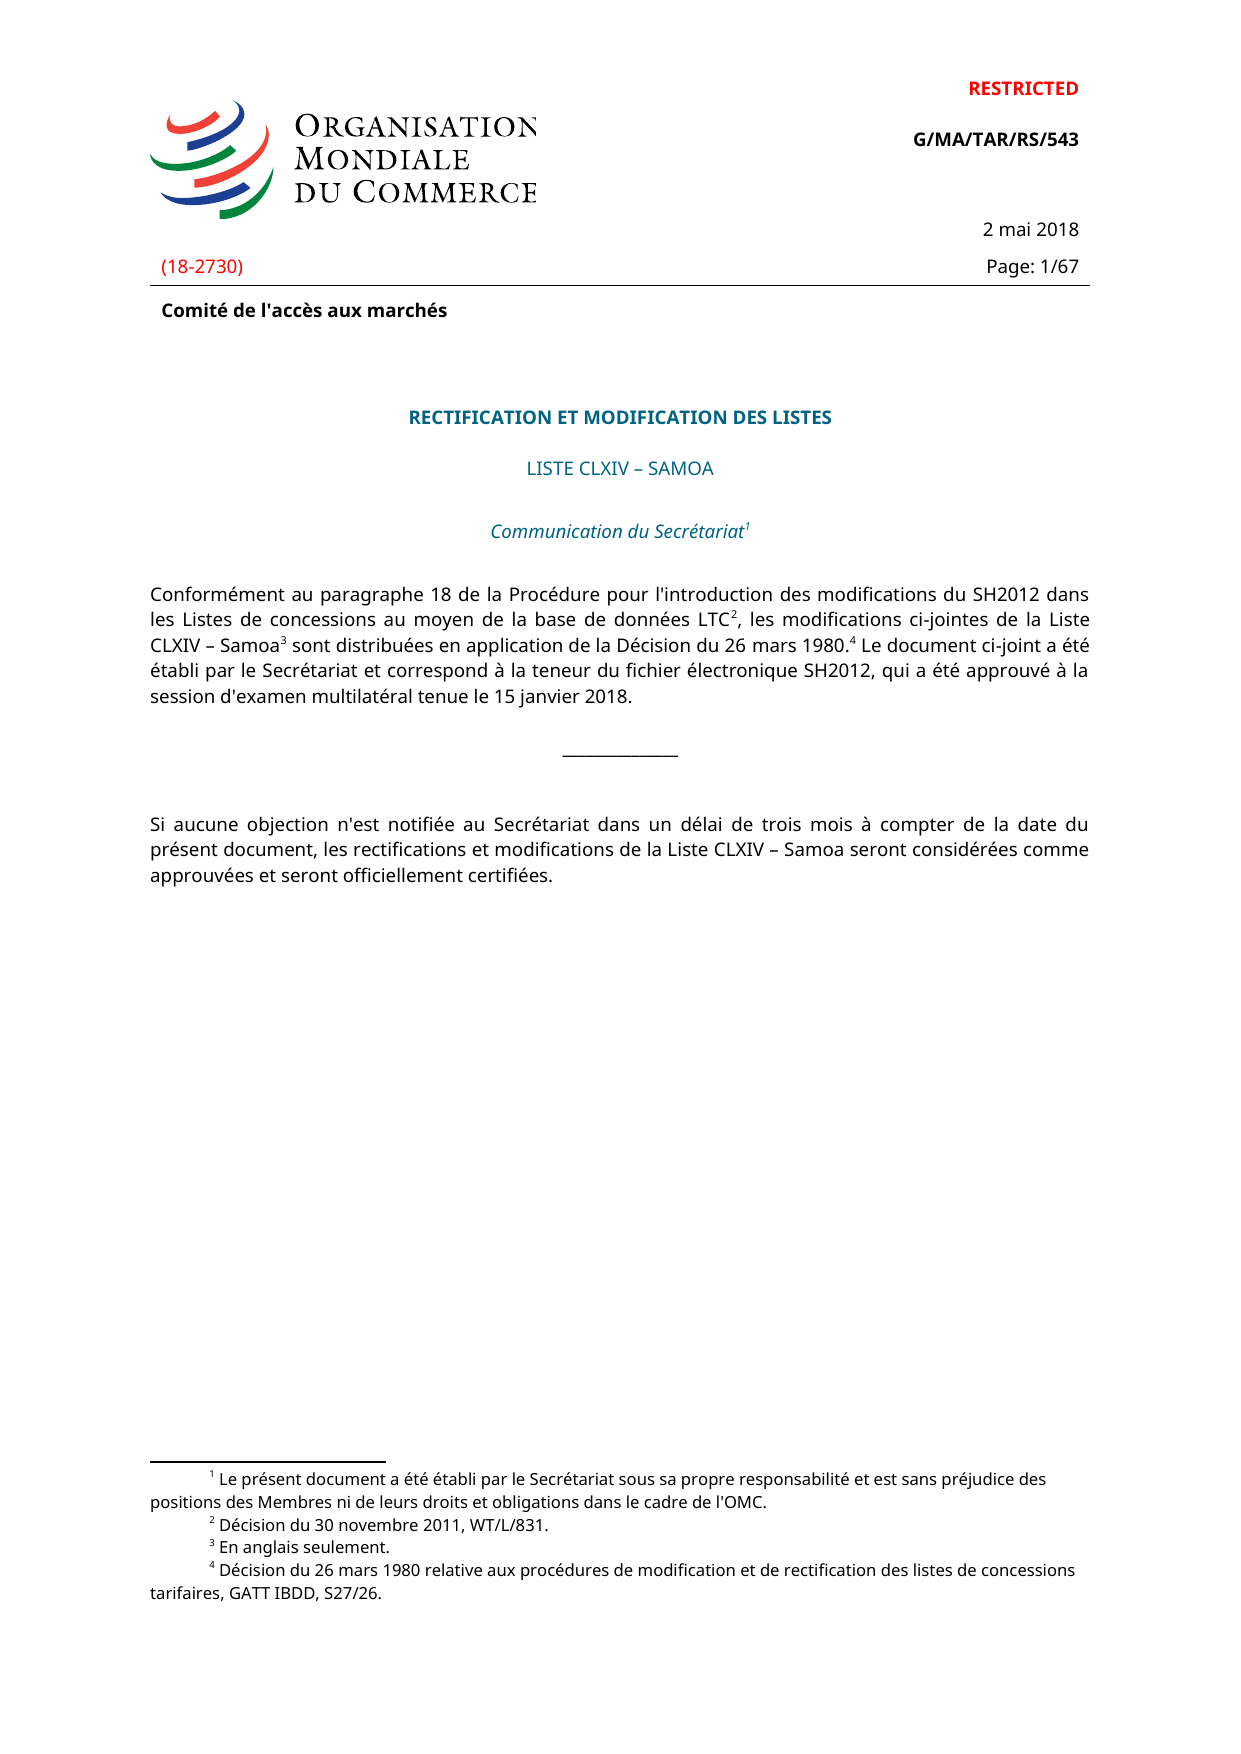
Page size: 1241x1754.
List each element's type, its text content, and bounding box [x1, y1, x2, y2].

title Communication du Secrétariat [150, 518, 1090, 544]
title LISTE CLXIV – SAMOA [150, 455, 1090, 481]
text Conformément au paragraphe 18 de la Procédure pour l'introduction des modifications du SH2012 dans les Listes de concessions au moyen de la base de données LTC, les modifications ci-jointes de la Liste CLXIV – Samoa sont distribuées en application de la Décision du 26 mars 1980. Le document ci-joint a été établi par le Secrétariat et correspond à la teneur du fichier électronique SH2012, qui a été approuvé à la session d'examen multilatéral tenue le 15 janvier 2018. [150, 581, 1090, 709]
title RECTIFICATION ET MODIFICATION DES LISTES [150, 405, 1090, 430]
text _______________ [150, 734, 1090, 760]
text Si aucune objection n'est notifiée au Secrétariat dans un délai de trois mois à compter de la date du présent document, les rectifications et modifications de la Liste CLXIV – Samoa seront considérées comme approuvées et seront officiellement certifiées. [150, 811, 1090, 887]
